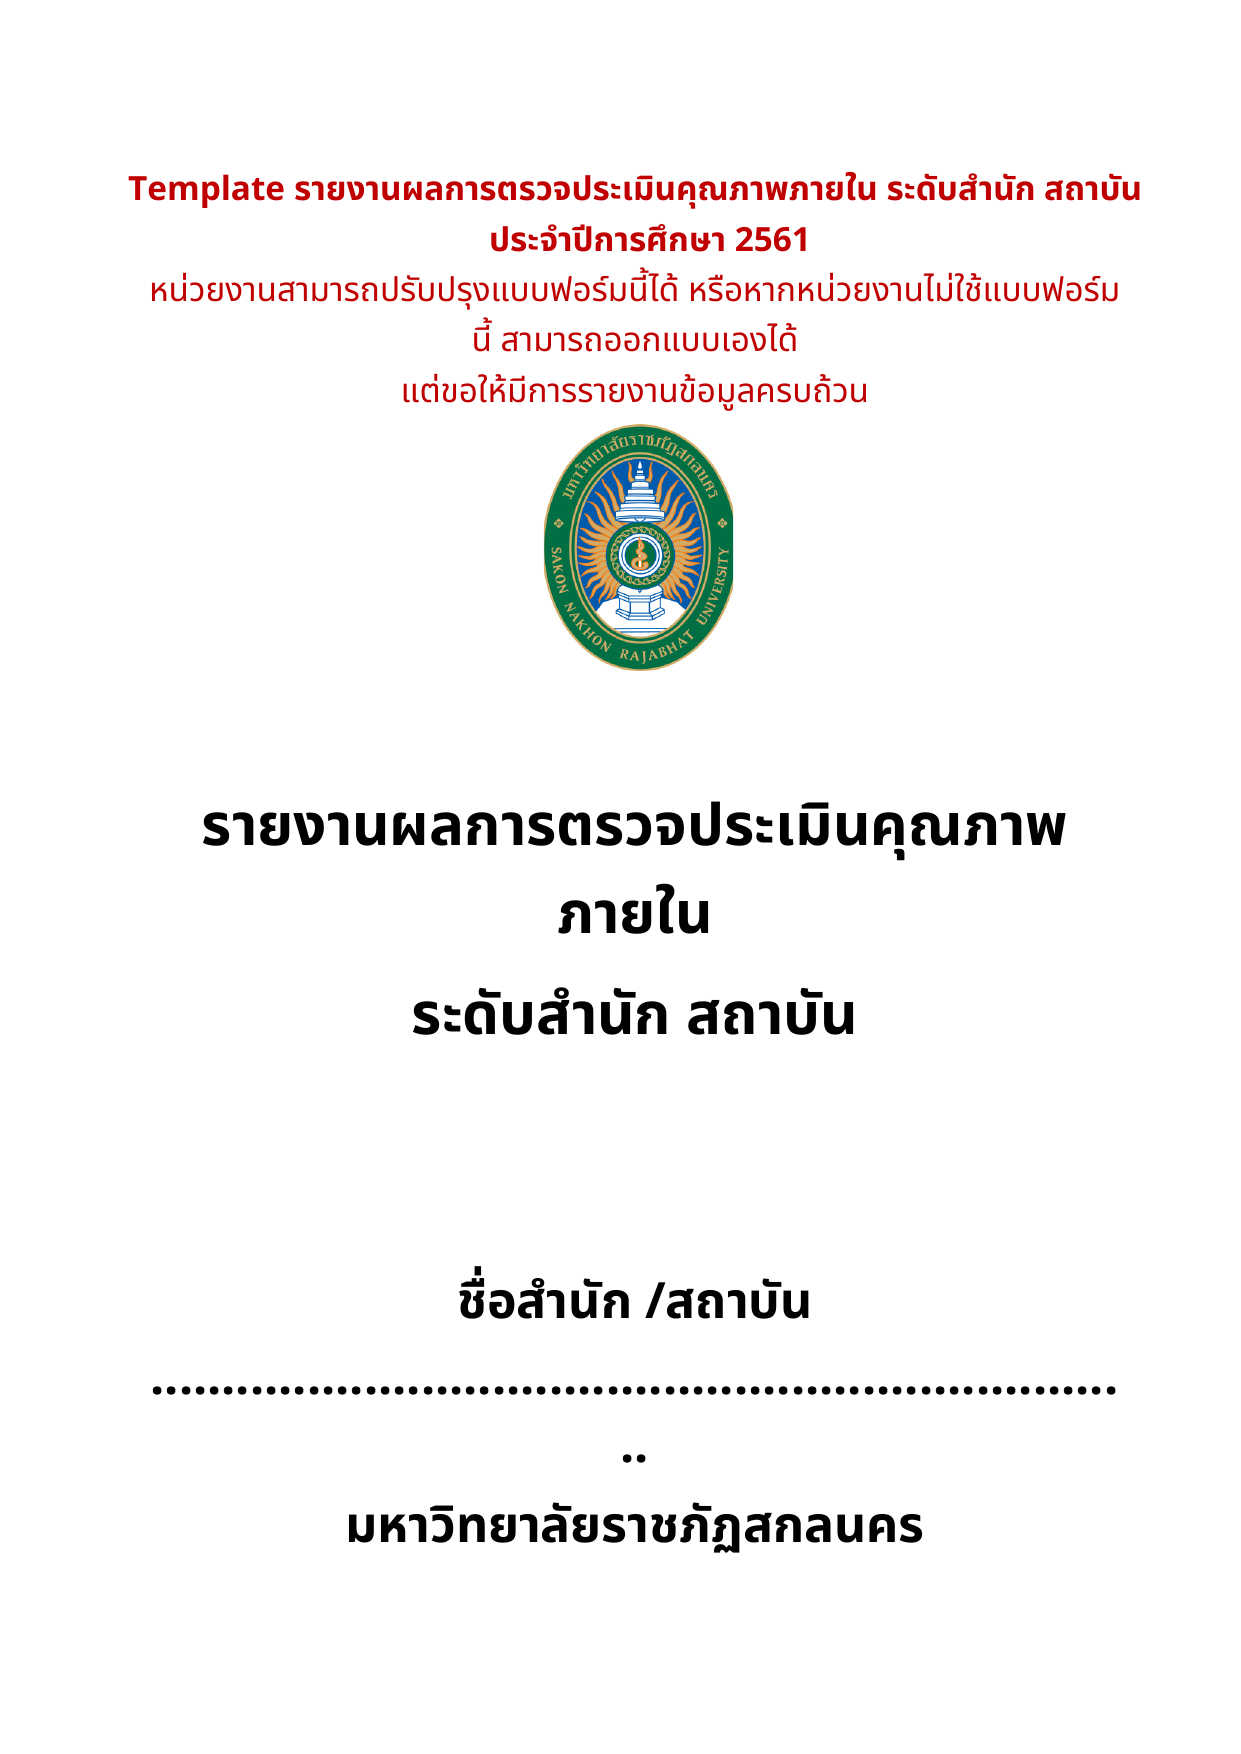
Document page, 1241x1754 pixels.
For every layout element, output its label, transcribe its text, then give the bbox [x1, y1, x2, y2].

text แต่ขอให้มีการรายงานข้อมูลครบถ้วน [148, 367, 1122, 417]
text รายงานผลการตรวจประเมินคุณภาพภายใน [148, 784, 1122, 960]
text ชื่อสำนัก /สถาบัน ...................................................................... [148, 1265, 1122, 1477]
text มหาวิทยาลัยราชภัฏสกลนคร [148, 1490, 1122, 1565]
text ระดับสำนัก สถาบัน [148, 973, 1122, 1061]
picture [542, 424, 733, 669]
text หน่วยงานสามารถปรับปรุงแบบฟอร์มนี้ได้ หรือหากหน่วยงานไม่ใช้แบบฟอร์มนี้ สามารถออกแบบเองได้ [148, 266, 1122, 367]
text Template รายงานผลการตรวจประเมินคุณภาพภายใน ระดับสำนัก สถาบัน ประจำปีการศึกษา 2561 [118, 165, 1152, 266]
